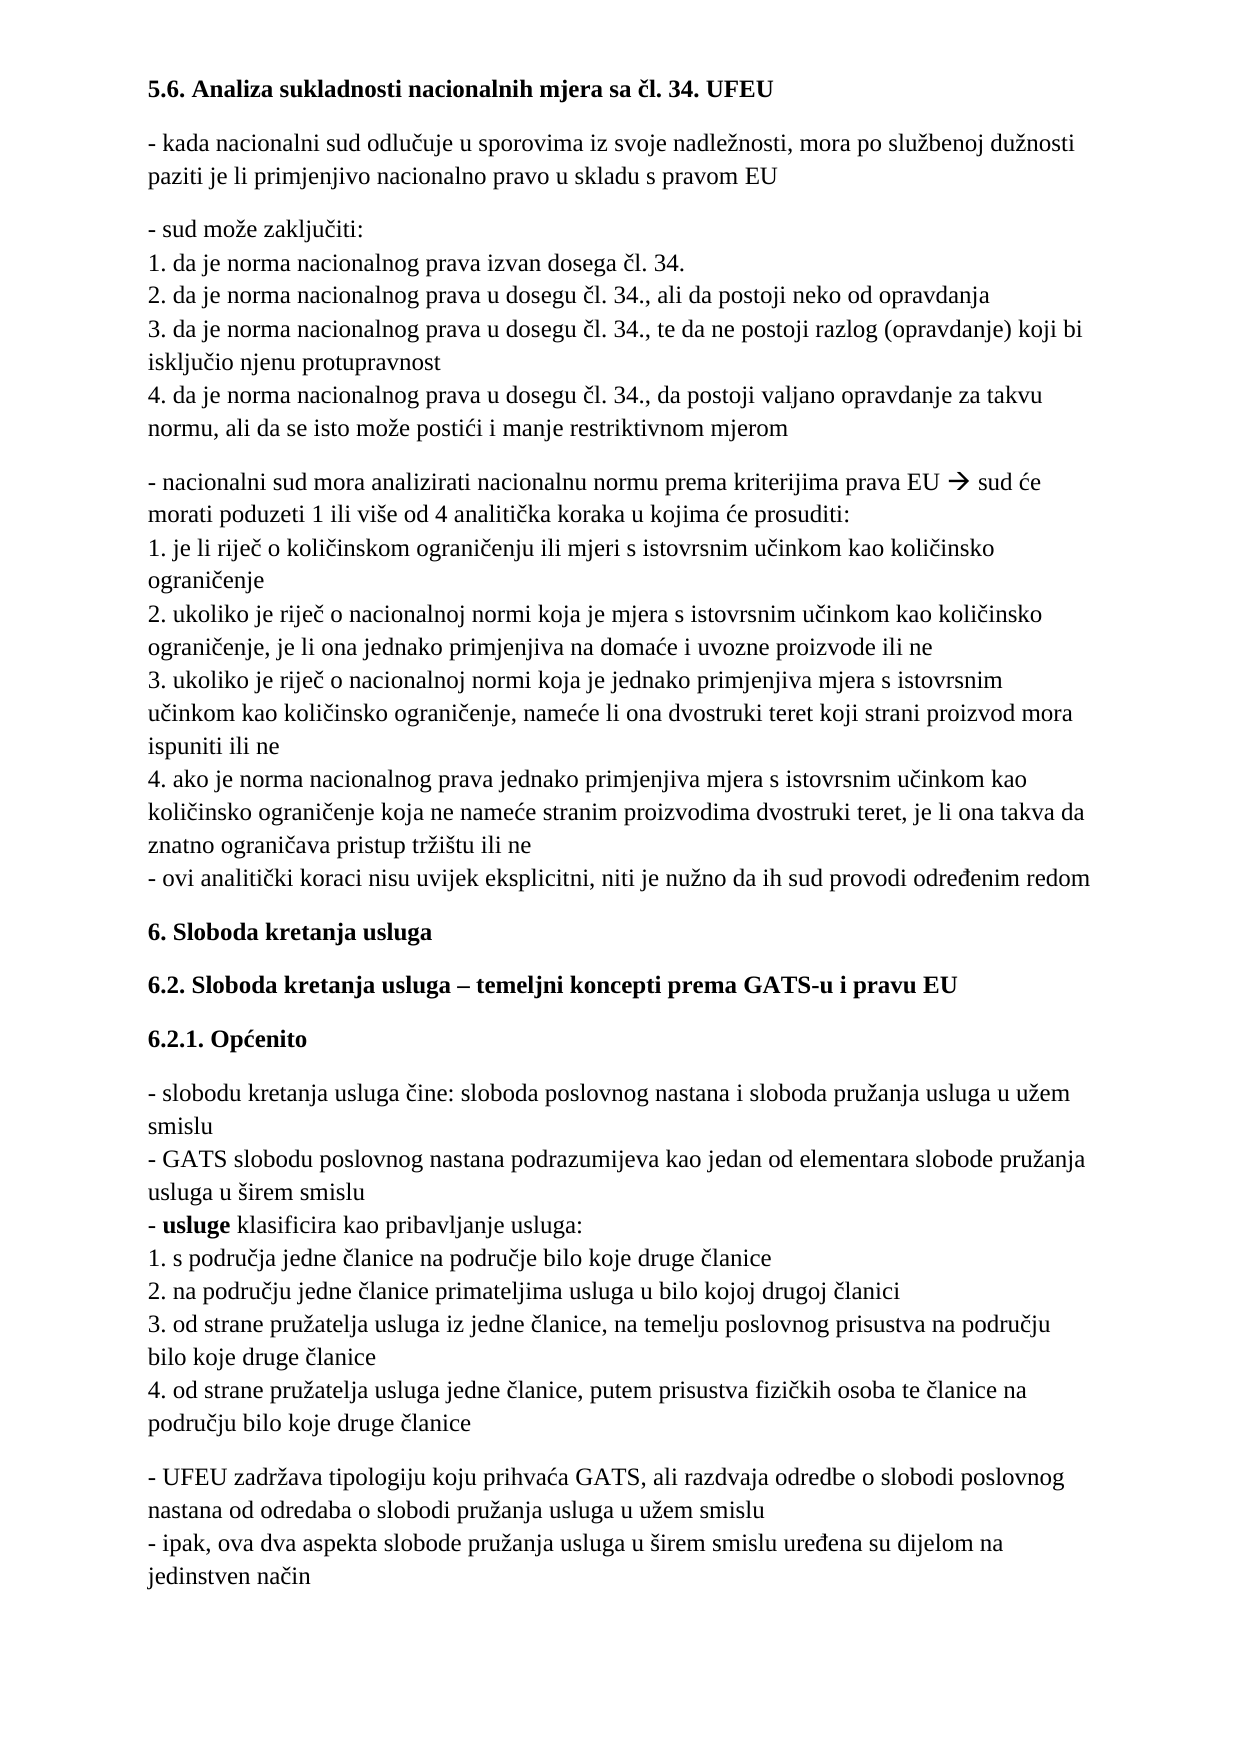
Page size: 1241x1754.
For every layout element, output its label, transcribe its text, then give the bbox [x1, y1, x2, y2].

text - nacionalni sud mora analizirati nacionalnu normu prema kriterijima prava EU sud će morati poduzeti 1 ili više od 4 analitička koraka u kojima će prosuditi: [148, 467, 1093, 528]
text 3. od strane pružatelja usluga iz jedne članice, na temelju poslovnog prisustva na području bilo koje druge članice [148, 1309, 1093, 1371]
text 1. s područja jedne članice na područje bilo koje druge članice [148, 1243, 1093, 1272]
text 1. je li riječ o količinskom ograničenju ili mjeri s istovrsnim učinkom kao količinsko ograničenje [148, 533, 1093, 594]
text - UFEU zadržava tipologiju koju prihvaća GATS, ali razdvaja odredbe o slobodi poslovnog nastana od odredaba o slobodi pružanja usluga u užem smislu [148, 1462, 1093, 1524]
text 5.6. Analiza sukladnosti nacionalnih mjera sa čl. 34. UFEU [148, 74, 1093, 103]
text 2. da je norma nacionalnog prava u dosegu čl. 34., ali da postoji neko od opravdanja [148, 281, 1093, 309]
text 2. na području jedne članice primateljima usluga u bilo kojoj drugoj članici [148, 1276, 1093, 1305]
text - usluge klasificira kao pribavljanje usluga: [148, 1210, 1093, 1239]
text 2. ukoliko je riječ o nacionalnoj normi koja je mjera s istovrsnim učinkom kao količinsko ograničenje, je li ona jednako primjenjiva na domaće i uvozne proizvode ili ne [148, 599, 1093, 660]
text - GATS slobodu poslovnog nastana podrazumijeva kao jedan od elementara slobode pružanja usluga u širem smislu [148, 1144, 1093, 1206]
text 4. da je norma nacionalnog prava u dosegu čl. 34., da postoji valjano opravdanje za takvu normu, ali da se isto može postići i manje restriktivnom mjerom [148, 380, 1093, 441]
text 4. od strane pružatelja usluga jedne članice, putem prisustva fizičkih osoba te članice na području bilo koje druge članice [148, 1375, 1093, 1437]
text - kada nacionalni sud odlučuje u sporovima iz svoje nadležnosti, mora po službenoj dužnosti paziti je li primjenjivo nacionalno pravo u skladu s pravom EU [148, 128, 1093, 189]
text 6.2.1. Općenito [148, 1024, 1093, 1053]
text 6.2. Sloboda kretanja usluga – temeljni koncepti prema GATS-u i pravu EU [148, 971, 1093, 999]
text 6. Sloboda kretanja usluga [148, 917, 1093, 945]
text 4. ako je norma nacionalnog prava jednako primjenjiva mjera s istovrsnim učinkom kao količinsko ograničenje koja ne nameće stranim proizvodima dvostruki teret, je li ona takva da znatno ograničava pristup tržištu ili ne [148, 764, 1093, 858]
text - slobodu kretanja usluga čine: sloboda poslovnog nastana i sloboda pružanja usluga u užem smislu [148, 1078, 1093, 1140]
text 1. da je norma nacionalnog prava izvan dosega čl. 34. [148, 248, 1093, 276]
text - ovi analitički koraci nisu uvijek eksplicitni, niti je nužno da ih sud provodi određenim redom [148, 863, 1093, 892]
text - ipak, ova dva aspekta slobode pružanja usluga u širem smislu uređena su dijelom na jedinstven način [148, 1528, 1093, 1590]
text 3. da je norma nacionalnog prava u dosegu čl. 34., te da ne postoji razlog (opravdanje) koji bi isključio njenu protupravnost [148, 314, 1093, 375]
text 3. ukoliko je riječ o nacionalnoj normi koja je jednako primjenjiva mjera s istovrsnim učinkom kao količinsko ograničenje, nameće li ona dvostruki teret koji strani proizvod mora ispuniti ili ne [148, 665, 1093, 759]
text - sud može zaključiti: [148, 214, 1093, 243]
